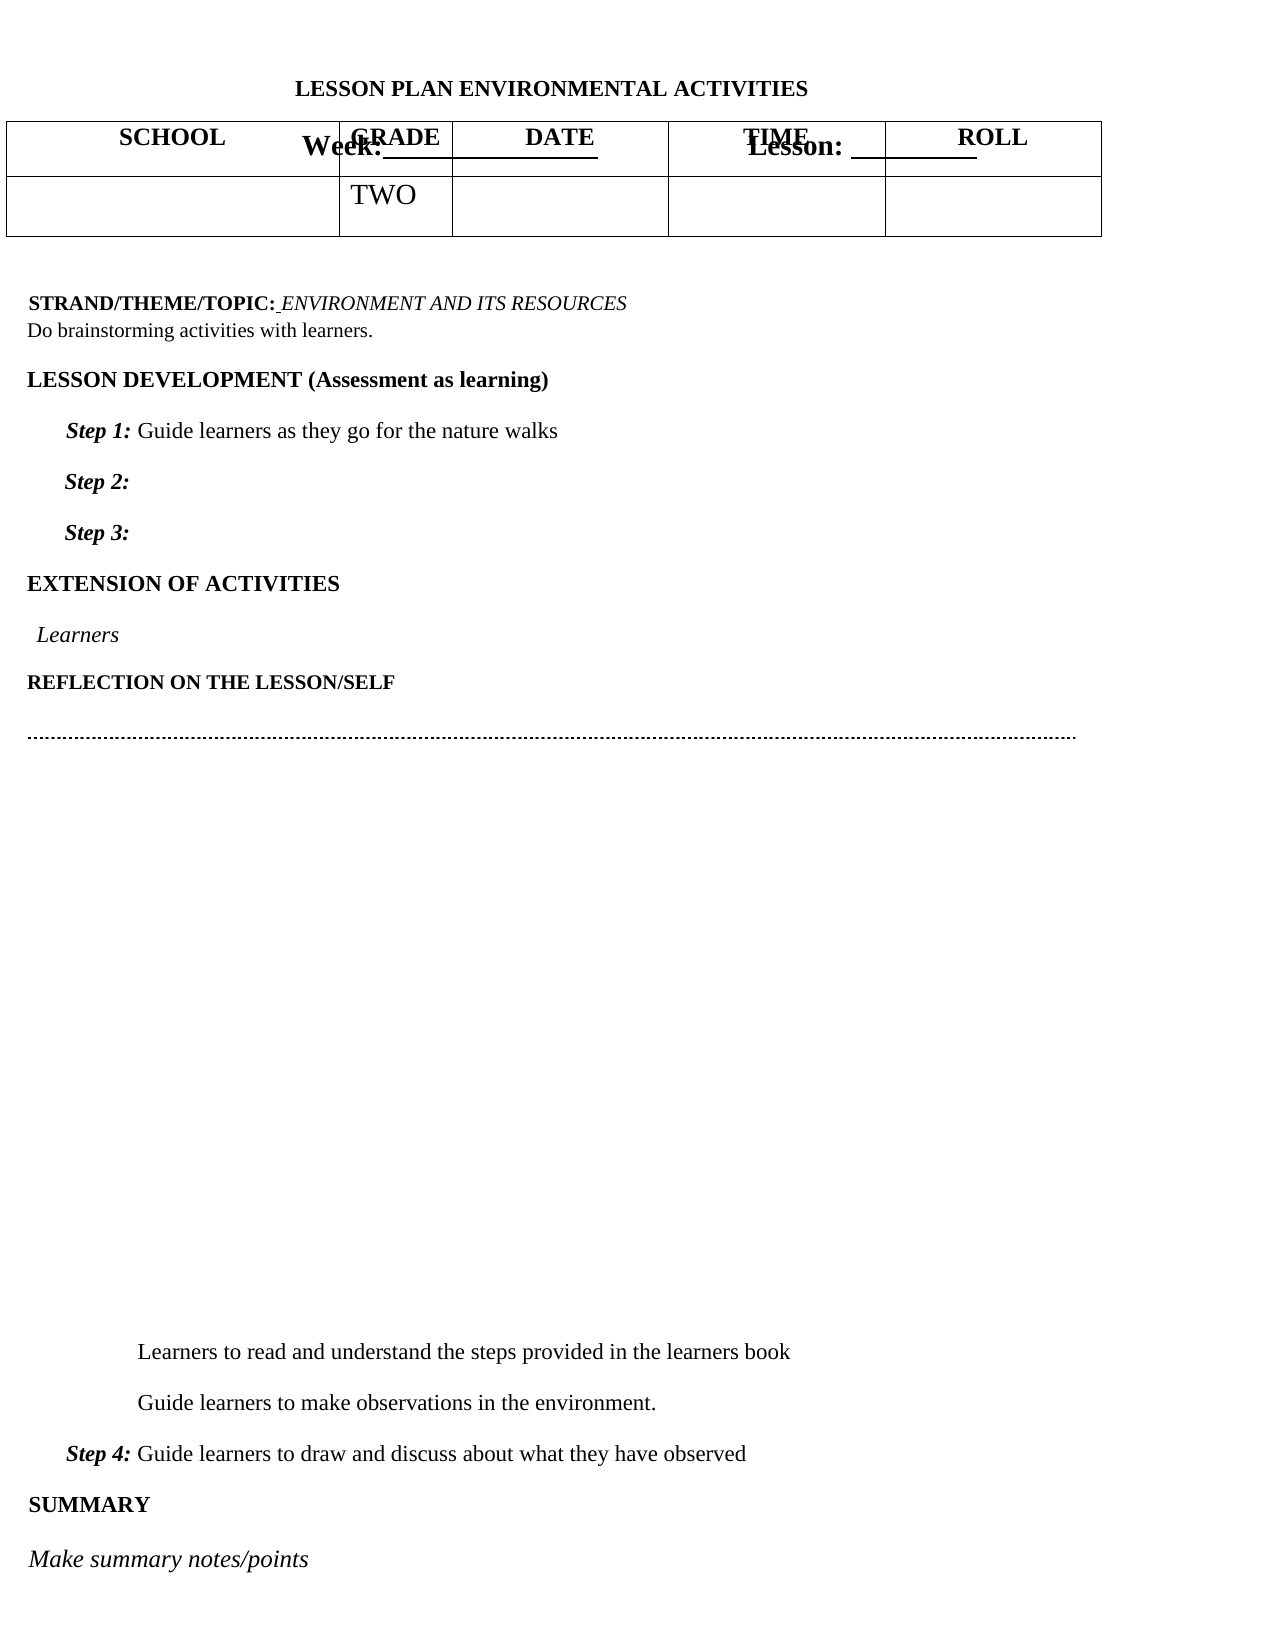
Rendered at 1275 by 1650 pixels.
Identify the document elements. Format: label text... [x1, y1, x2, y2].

text Step 2: [64, 468, 1086, 494]
text Step 1: Guide learners as they go for the nature walks [66, 417, 1086, 443]
text EXTENSION OF ACTIVITIES [27, 570, 1086, 597]
text Do brainstorming activities with learners. [27, 317, 1086, 342]
text Step 3: [64, 519, 1086, 546]
text REFLECTION ON THE LESSON/SELF [27, 670, 722, 694]
text Learners [36, 621, 1086, 647]
text LESSON DEVELOPMENT (Assessment as learning) [27, 366, 1086, 393]
